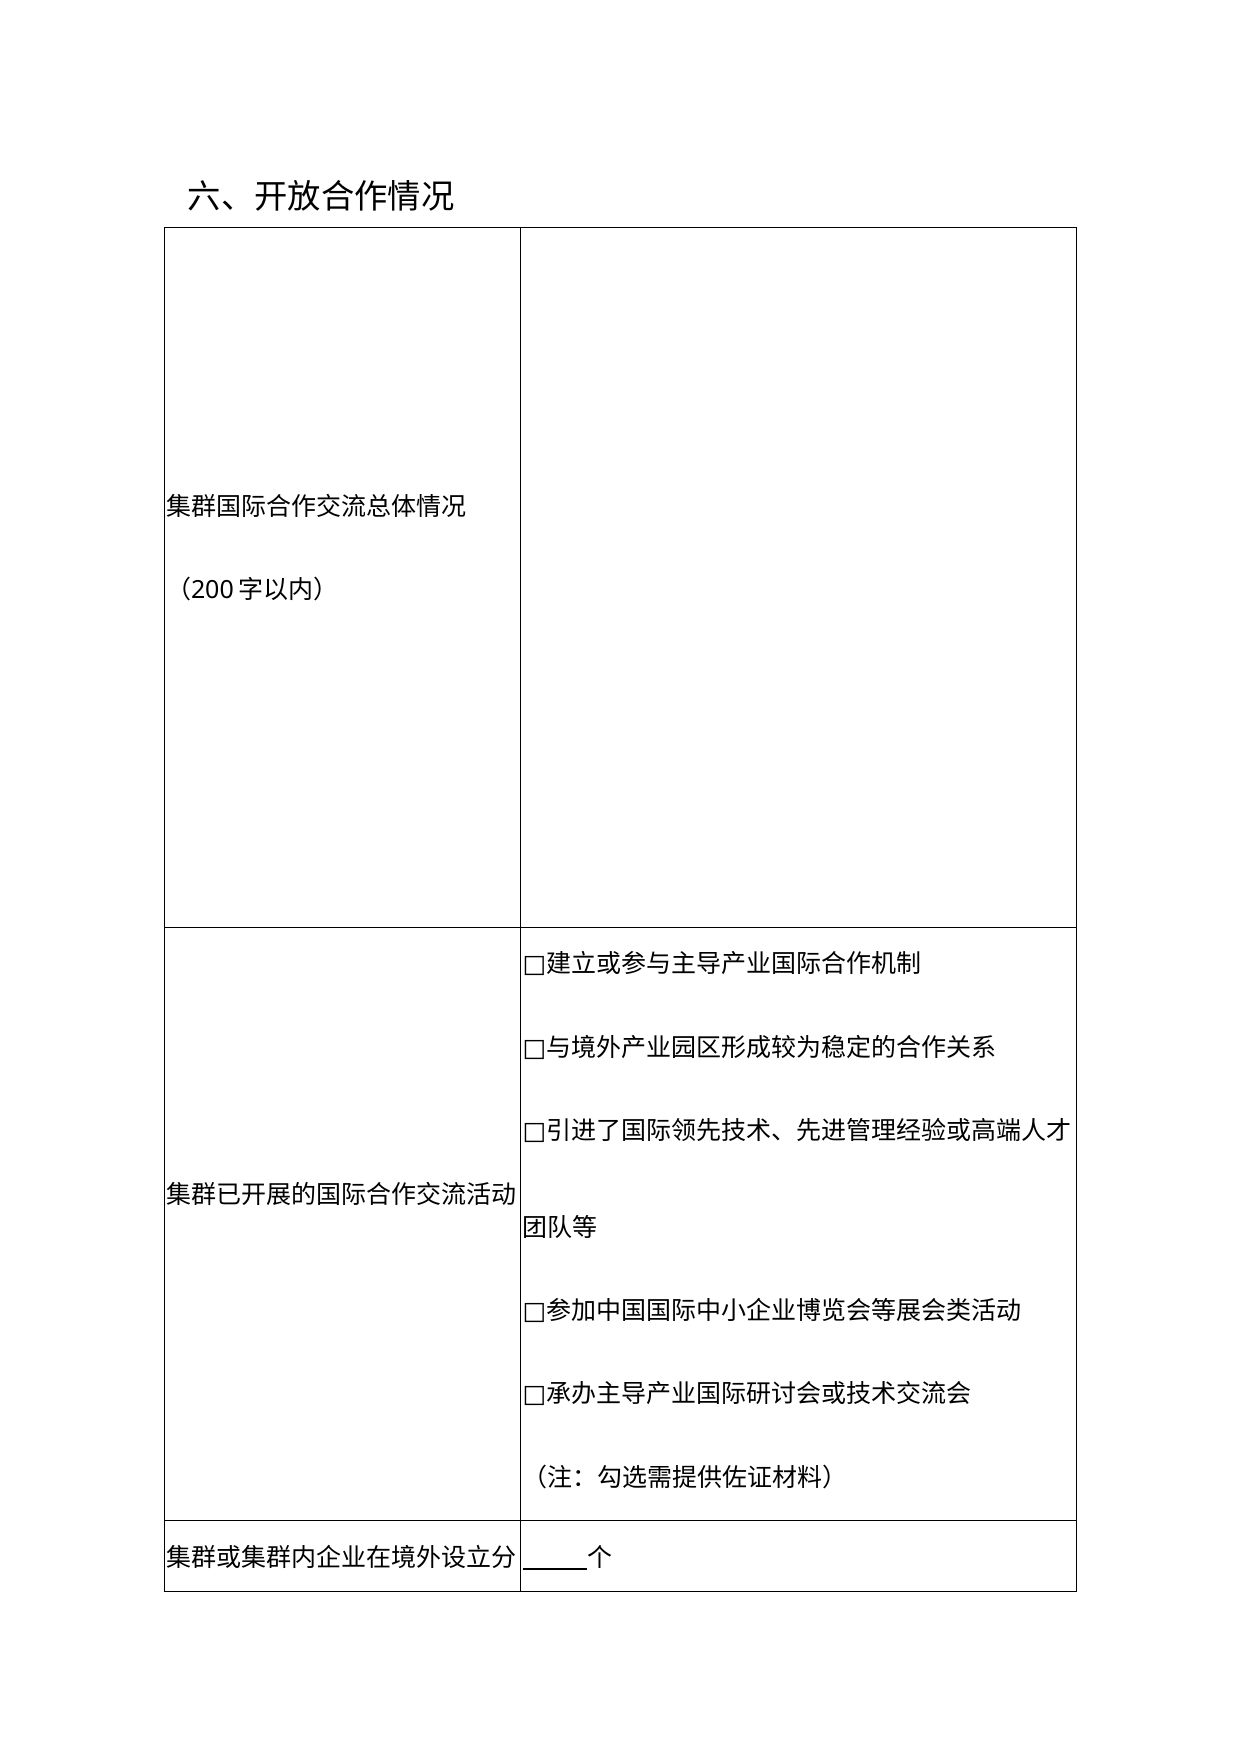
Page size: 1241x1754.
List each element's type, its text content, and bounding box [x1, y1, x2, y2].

table_header [521, 228, 1076, 927]
table_cell 个 （需提供相关佐证材料） [521, 1521, 1076, 1591]
table_cell 集群或集群内企业在境外设立分支机构数量 [165, 1521, 520, 1591]
table_header 集群国际合作交流总体情况 （200字以内） [165, 228, 520, 927]
table_cell 集群已开展的国际合作交流活动 [165, 928, 520, 1520]
table_cell □建立或参与主导产业国际合作机制 □与境外产业园区形成较为稳定的合作关系 □引进了国际领先技术、先进管理经验或高端人才团队等 □参加中国国际中小企业博览会等展会类活动 □承办主导产业国际研讨会或技术交流会 （注：勾选需提供佐证材料） [521, 928, 1076, 1520]
text 六、开放合作情况 [187, 162, 1053, 227]
